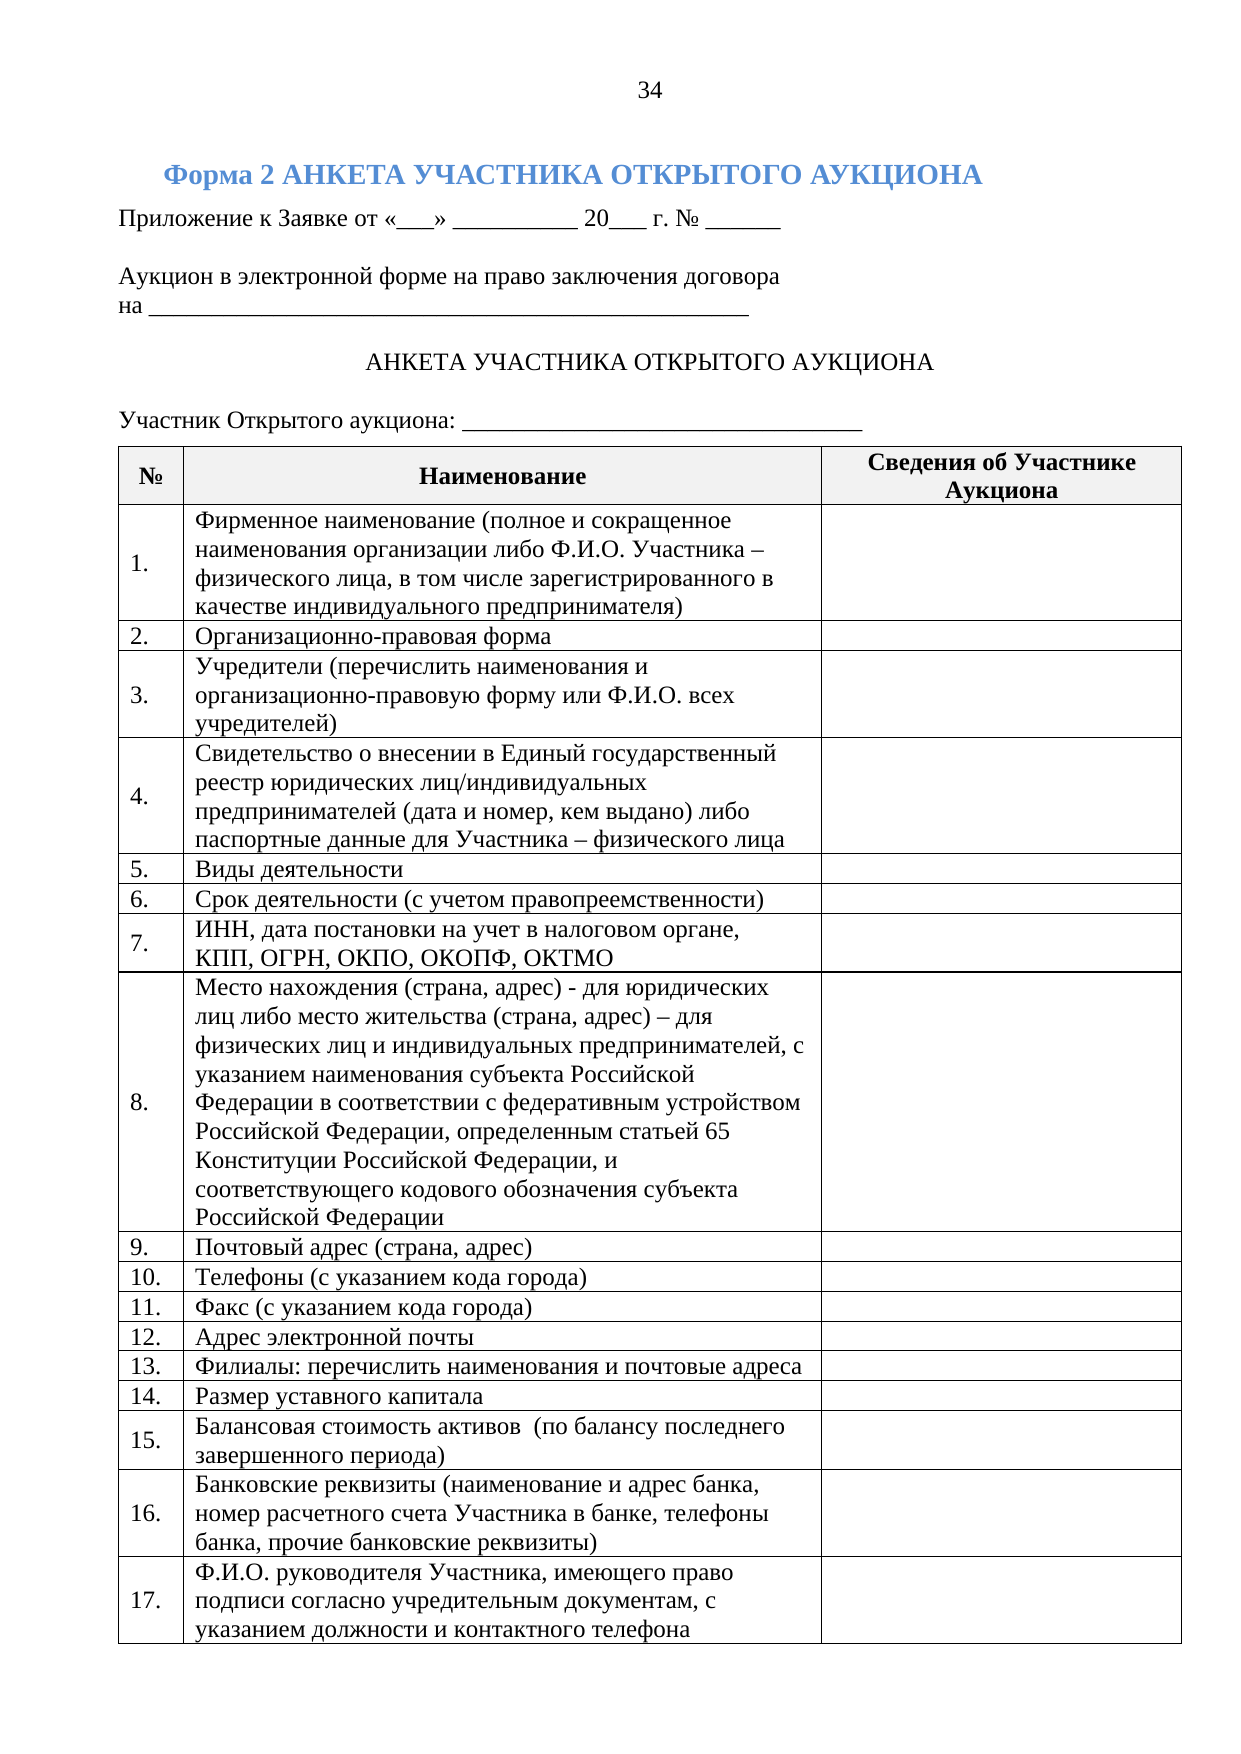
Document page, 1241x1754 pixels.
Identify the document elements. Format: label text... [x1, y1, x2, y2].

table_cell [822, 1381, 1181, 1410]
table_cell [822, 1322, 1181, 1350]
table_cell 4. [119, 738, 183, 853]
table_cell 10. [119, 1262, 183, 1291]
table_cell Ф.И.О. руководителя Участника, имеющего право подписи согласно учредительным документам, с указанием должности и контактного телефона [184, 1557, 821, 1643]
table_cell Адрес электронной почты [184, 1322, 821, 1350]
table_cell 15. [119, 1411, 183, 1468]
table_cell Филиалы: перечислить наименования и почтовые адреса [184, 1351, 821, 1380]
table_cell Виды деятельности [184, 854, 821, 883]
table_cell 8. [119, 973, 183, 1231]
table_cell Банковские реквизиты (наименование и адрес банка, номер расчетного счета Участника в банке, телефоны банка, прочие банковские реквизиты) [184, 1470, 821, 1556]
table_cell [822, 973, 1181, 1231]
table_cell Организационно-правовая форма [184, 621, 821, 650]
table_cell [822, 884, 1181, 913]
table_header Сведения об Участнике Аукциона [822, 447, 1181, 504]
table_cell [822, 651, 1181, 737]
table_cell [822, 1557, 1181, 1643]
table_cell Балансовая стоимость активов (по балансу последнего завершенного периода) [184, 1411, 821, 1468]
text на ________________________________________________ [118, 290, 1181, 318]
table_cell 2. [119, 621, 183, 650]
table_cell [822, 1351, 1181, 1380]
table_header Наименование [184, 447, 821, 504]
table_cell Свидетельство о внесении в Единый государственный реестр юридических лиц/индивидуальных предпринимателей (дата и номер, кем выдано) либо паспортные данные для Участника – физического лица [184, 738, 821, 853]
table_cell Место нахождения (страна, адрес) - для юридических лиц либо место жительства (страна, адрес) – для физических лиц и индивидуальных предпринимателей, с указанием наименования субъекта Российской Федерации в соответствии с федеративным устройством Российской Федерации, определенным статьей 65 Конституции Российской Федерации, и соответствующего кодового обозначения субъекта Российской Федерации [184, 973, 821, 1231]
table_cell [822, 1411, 1181, 1468]
table_cell [822, 1470, 1181, 1556]
table_cell [822, 1232, 1181, 1261]
table_cell [822, 854, 1181, 883]
table_cell [822, 738, 1181, 853]
table_cell Телефоны (с указанием кода города) [184, 1262, 821, 1291]
text Аукцион в электронной форме на право заключения договора [118, 261, 1181, 290]
table_header № [119, 447, 183, 504]
table_cell 5. [119, 854, 183, 883]
table_cell 16. [119, 1470, 183, 1556]
table_cell 12. [119, 1322, 183, 1350]
table_cell 7. [119, 914, 183, 971]
table_cell 13. [119, 1351, 183, 1380]
table_cell Фирменное наименование (полное и сокращенное наименования организации либо Ф.И.О. Участника – физического лица, в том числе зарегистрированного в качестве индивидуального предпринимателя) [184, 505, 821, 620]
table_cell [822, 505, 1181, 620]
table_cell 1. [119, 505, 183, 620]
table_cell Факс (с указанием кода города) [184, 1292, 821, 1321]
table_cell 6. [119, 884, 183, 913]
table_cell Почтовый адрес (страна, адрес) [184, 1232, 821, 1261]
table_cell 17. [119, 1557, 183, 1643]
table_cell Срок деятельности (с учетом правопреемственности) [184, 884, 821, 913]
text Приложение к Заявке от «___» __________ 20___ г. № ______ [118, 203, 1181, 232]
table_cell [822, 1292, 1181, 1321]
table_cell 3. [119, 651, 183, 737]
table_cell [822, 914, 1181, 971]
table_cell Размер уставного капитала [184, 1381, 821, 1410]
table_cell [822, 1262, 1181, 1291]
table_cell ИНН, дата постановки на учет в налоговом органе, КПП, ОГРН, ОКПО, ОКОПФ, ОКТМО [184, 914, 821, 971]
table_cell 9. [119, 1232, 183, 1261]
table_cell [822, 621, 1181, 650]
table_cell 11. [119, 1292, 183, 1321]
text АНКЕТА УЧАСТНИКА ОТКРЫТОГО АУКЦИОНА [118, 347, 1181, 376]
text Участник Открытого аукциона: ________________________________ [118, 405, 1181, 433]
table_cell 14. [119, 1381, 183, 1410]
subtitle Форма 2 АНКЕТА УЧАСТНИКА ОТКРЫТОГО АУКЦИОНА [163, 157, 1181, 191]
table_cell Учредители (перечислить наименования и организационно-правовую форму или Ф.И.О. всех учредителей) [184, 651, 821, 737]
